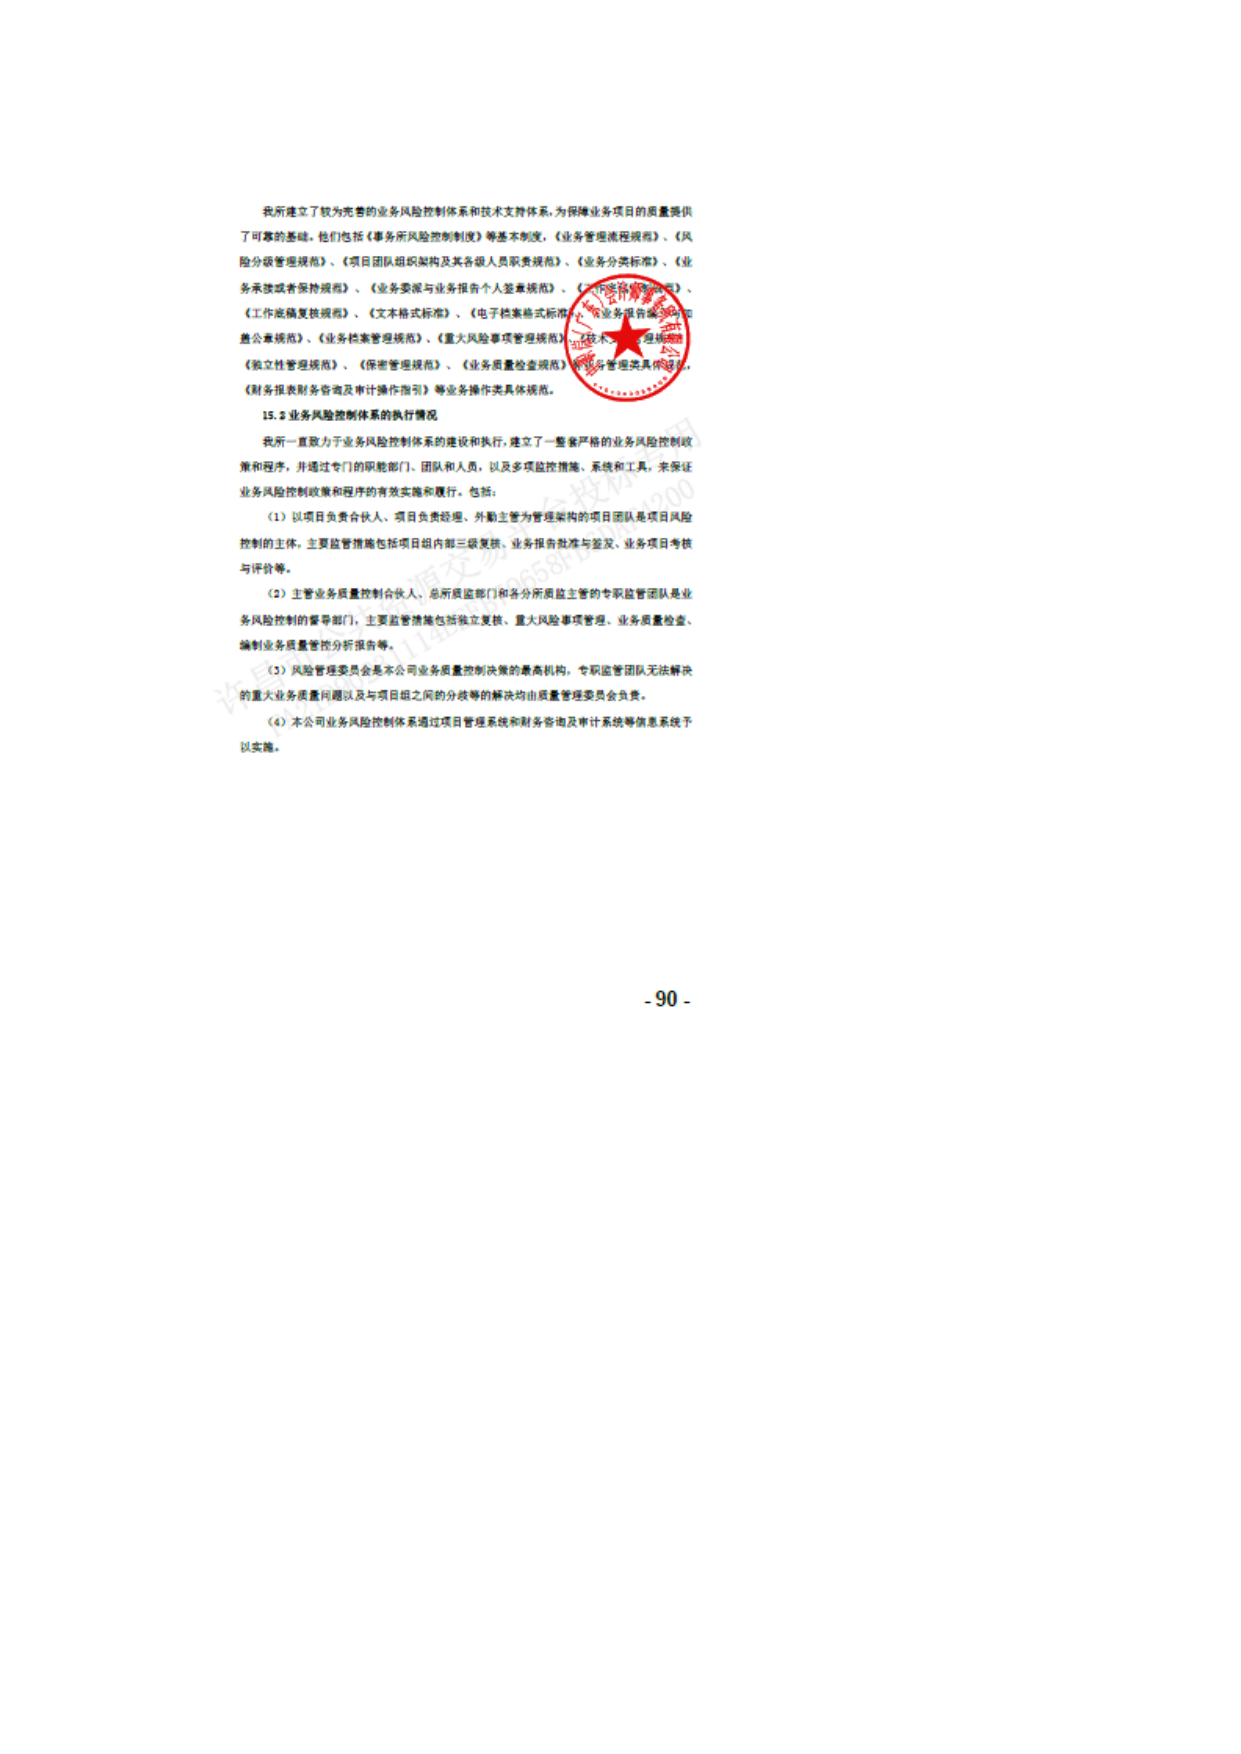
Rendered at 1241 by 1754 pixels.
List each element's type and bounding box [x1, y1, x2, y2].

picture [187, 162, 735, 1016]
